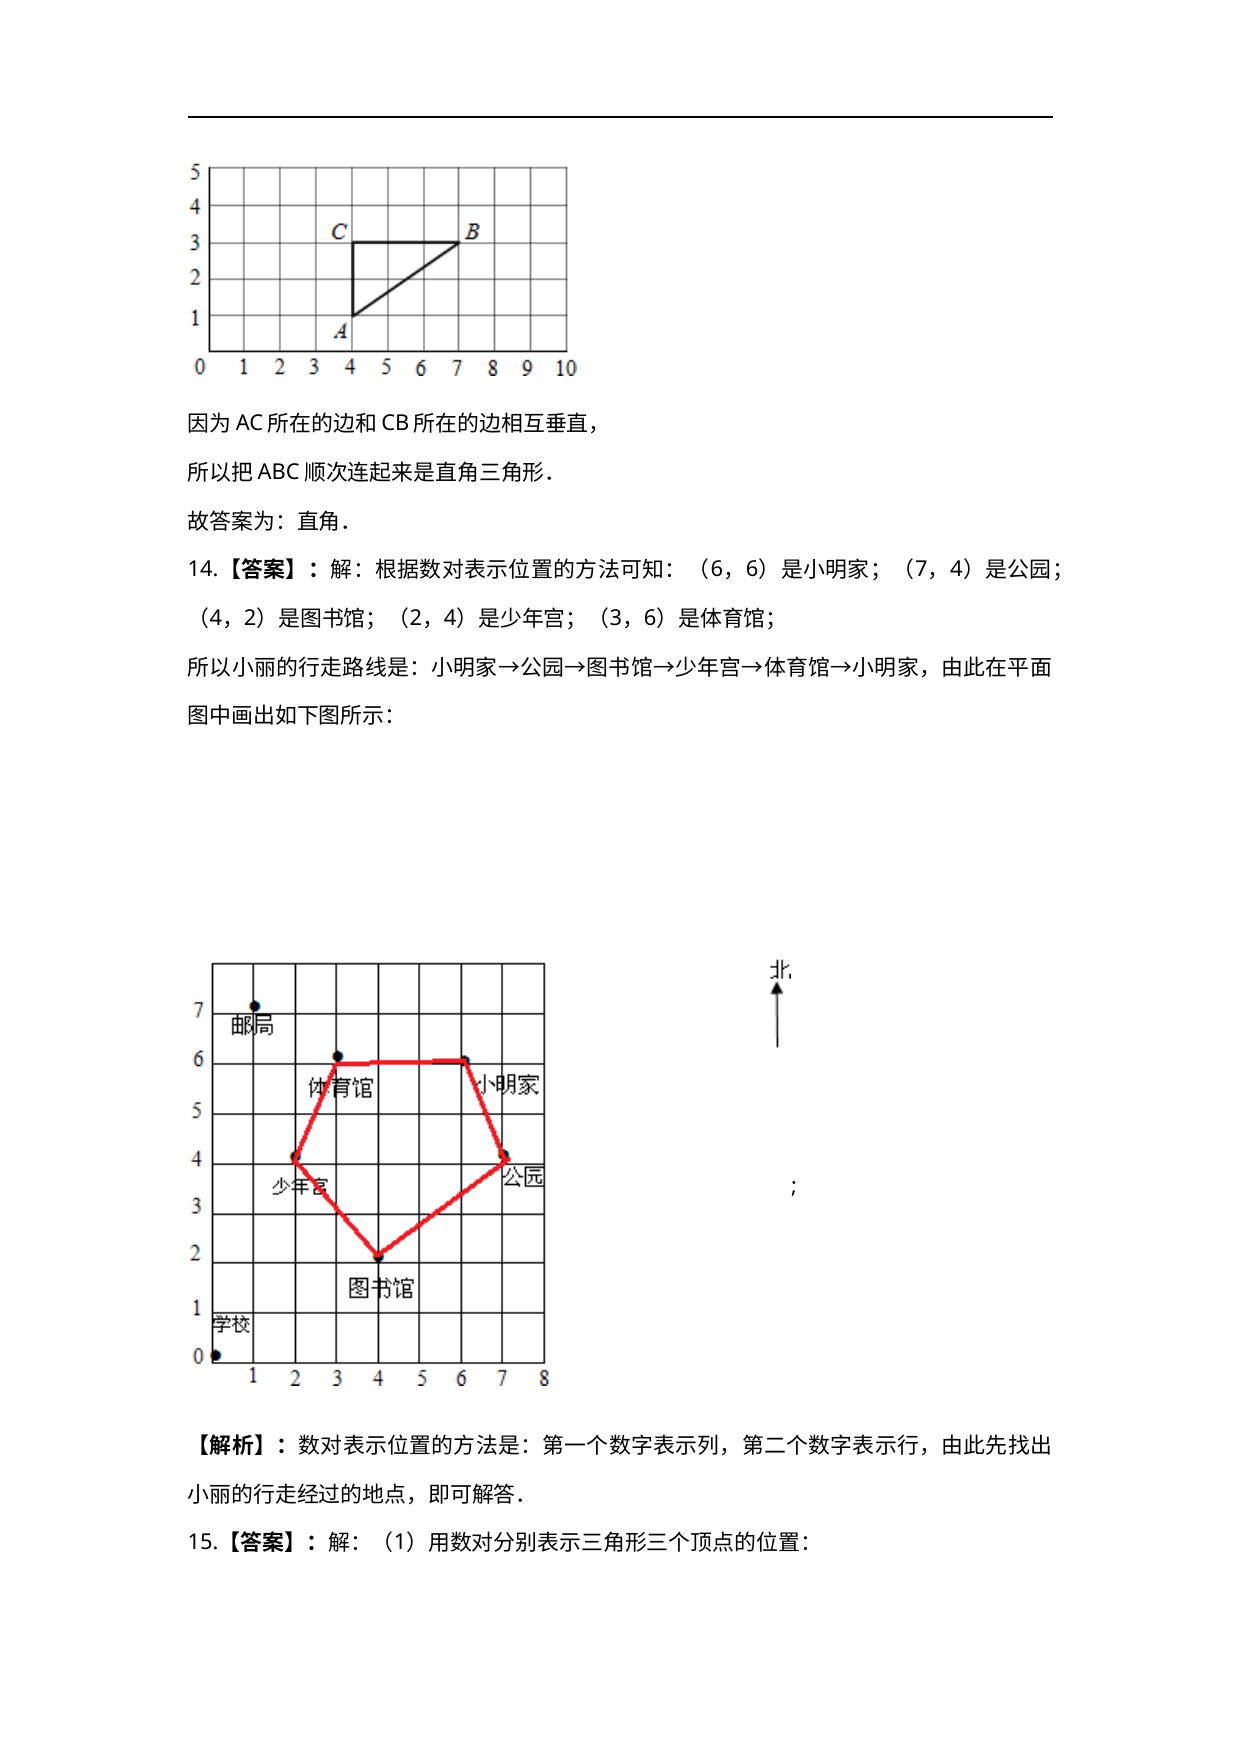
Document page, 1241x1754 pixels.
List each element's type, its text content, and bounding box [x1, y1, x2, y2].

picture [187, 957, 791, 1386]
text 【解析】：数对表示位置的方法是：第一个数字表示列，第二个数字表示行，由此先找出小丽的行走经过的地点，即可解答． [187, 1428, 1053, 1509]
picture [187, 161, 577, 376]
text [187, 1525, 1053, 1557]
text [187, 162, 1053, 536]
